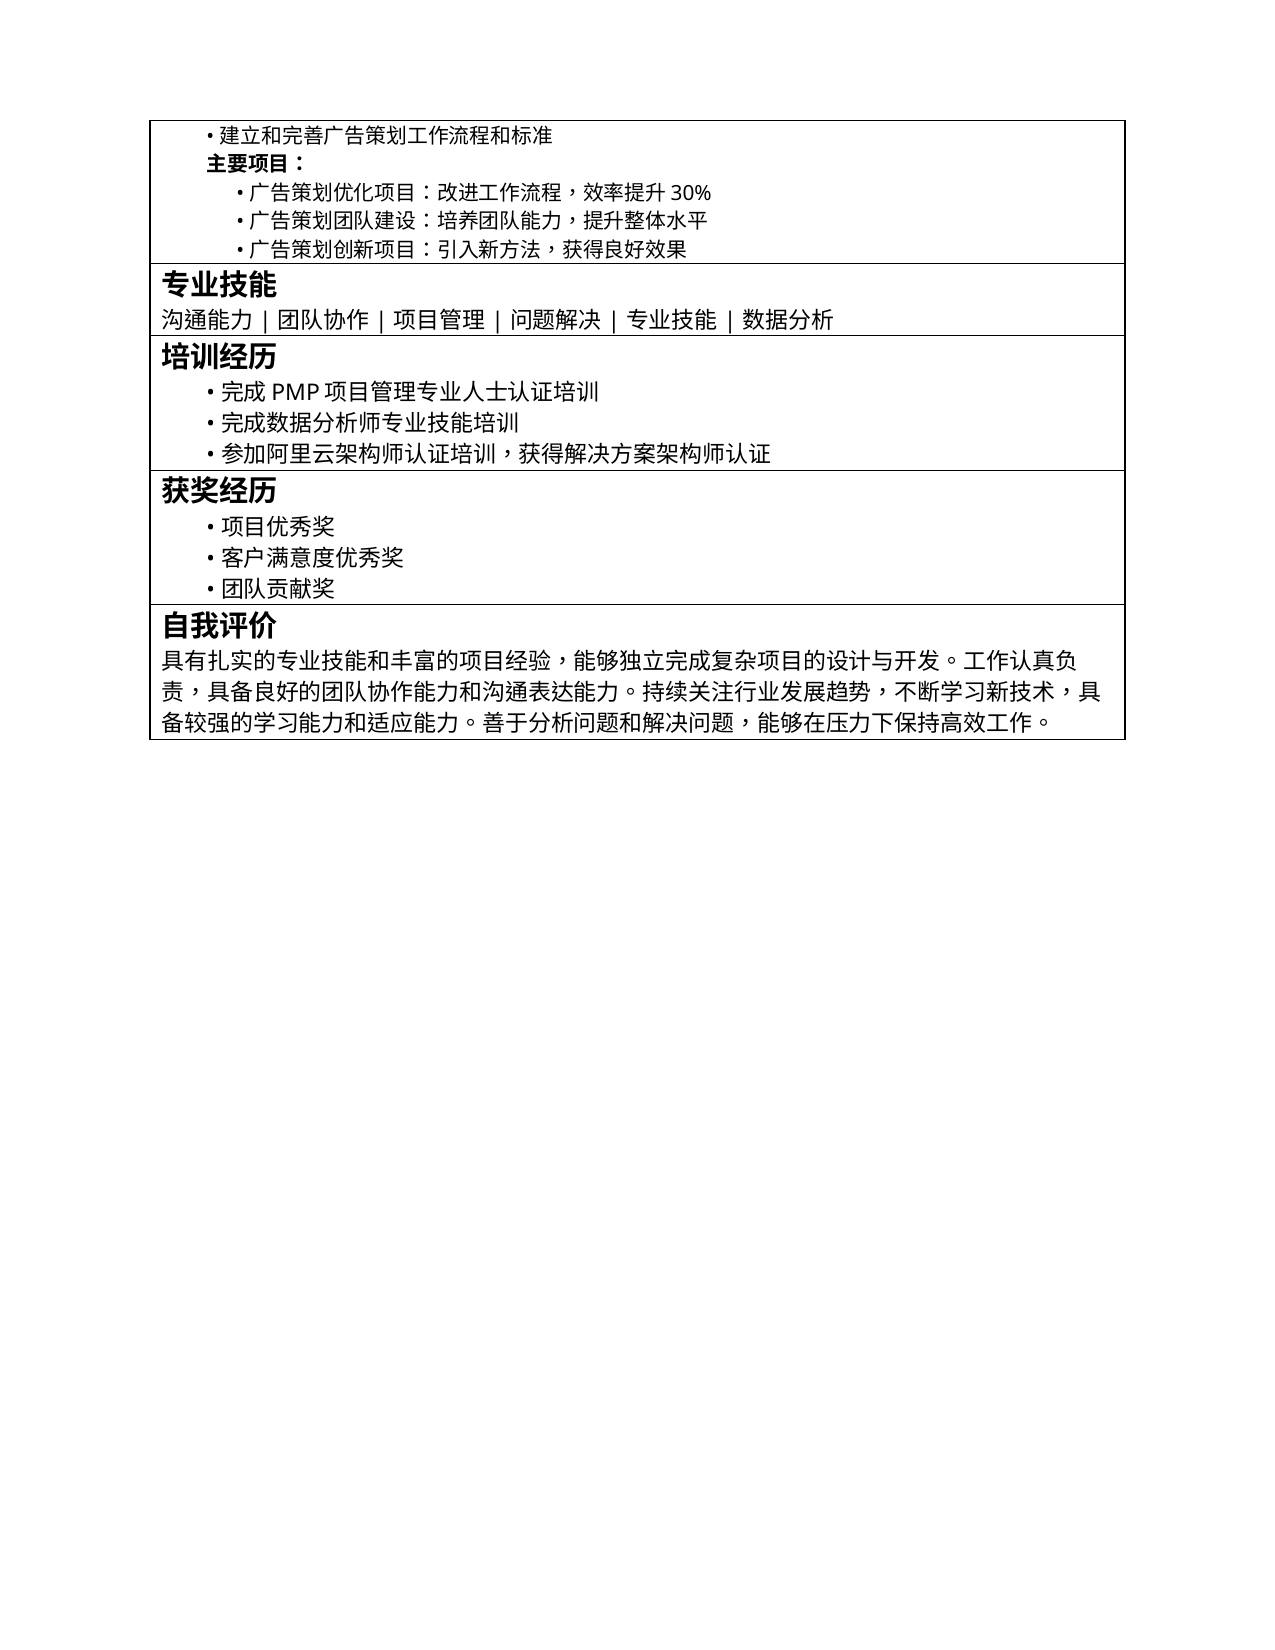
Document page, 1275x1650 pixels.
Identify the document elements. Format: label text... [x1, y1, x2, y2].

table_cell 培训经历 • 完成PMP项目管理专业人士认证培训 • 完成数据分析师专业技能培训 • 参加阿里云架构师认证培训，获得解决方案架构师认证 [151, 336, 1124, 470]
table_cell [151, 121, 1124, 263]
table_cell 自我评价 具有扎实的专业技能和丰富的项目经验，能够独立完成复杂项目的设计与开发。工作认真负责，具备良好的团队协作能力和沟通表达能力。持续关注行业发展趋势，不断学习新技术，具备较强的学习能力和适应能力。善于分析问题和解决问题，能够在压力下保持高效工作。 [151, 605, 1124, 739]
table_cell 专业技能 沟通能力 | 团队协作 | 项目管理 | 问题解决 | 专业技能 | 数据分析 [151, 264, 1124, 335]
table_cell 获奖经历 • 项目优秀奖 • 客户满意度优秀奖 • 团队贡献奖 [151, 471, 1124, 604]
